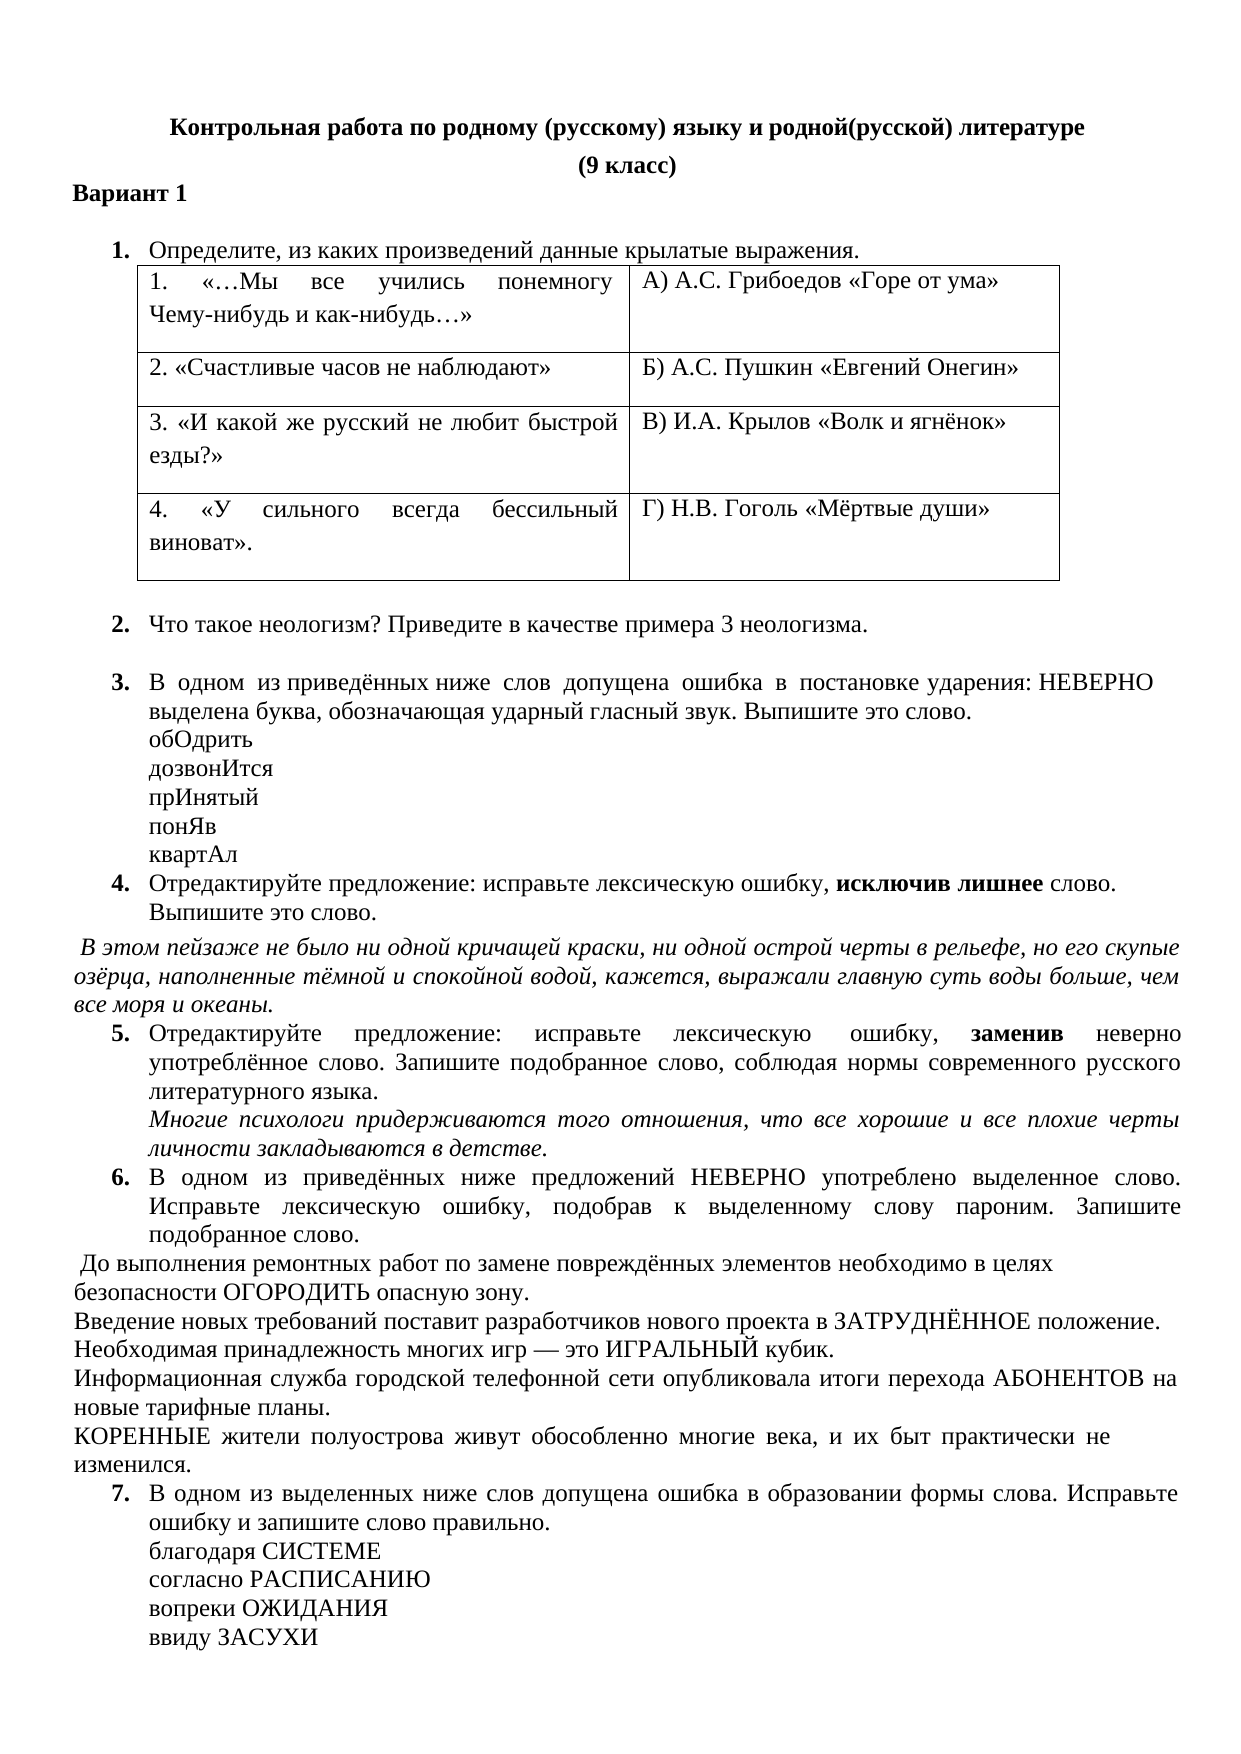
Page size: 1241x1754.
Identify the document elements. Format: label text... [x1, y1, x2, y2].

list Что такое неологизм? Приведите в качестве примера 3 неологизма. [111, 609, 1192, 638]
table_cell 4. «У сильного всегда бессильный виноват». [138, 494, 629, 580]
table_cell 2. «Счастливые часов не наблюдают» [138, 353, 629, 406]
list Определите, из каких произведений данные крылатые выражения. [111, 236, 1192, 264]
list В одном из приведённых ниже предложений НЕВЕРНО употреблено выделенное слово. Исправьте лексическую ошибку, подобрав к выделенному слову пароним. Запишите подобранное слово. [111, 1162, 1181, 1248]
text благодаря СИСТЕМЕ согласно РАСПИСАНИЮ вопреки ОЖИДАНИЯ ввиду ЗАСУХИ [149, 1536, 432, 1651]
table_header 1. «…Мы все учились понемногу Чему-нибудь и как-нибудь…» [138, 266, 629, 352]
list В одном из выделенных ниже слов допущена ошибка в образовании формы слова. Исправьте ошибку и запишите слово правильно. [111, 1478, 1181, 1536]
text Многие психологи придерживаются того отношения, что все хорошие и все плохие черты личности закладываются в детстве. [149, 1104, 1181, 1162]
text В этом пейзаже не было ни одной кричащей краски, ни одной острой черты в рельефе, но его скупые озёрца, наполненные тёмной и спокойной водой, кажется, выражали главную суть воды больше, чем все моря и океаны. [74, 932, 1181, 1018]
text дозвонИтся прИнятый понЯв квартАл [149, 753, 275, 868]
text До выполнения ремонтных работ по замене повреждённых элементов необходимо в целях безопасности ОГОРОДИТЬ опасную зону. [74, 1248, 1192, 1306]
table_cell 3. «И какой же русский не любит быстрой езды?» [138, 407, 629, 493]
text КОРЕННЫЕ жители полуострова живут обособленно многие века, и их быт практически не изменился. [74, 1421, 1192, 1478]
table_cell Б) А.С. Пушкин «Евгений Онегин» [630, 353, 1059, 406]
text обОдрить [149, 724, 1192, 753]
text Введение новых требований поставит разработчиков нового проекта в ЗАТРУДНЁННОЕ положение. Необходимая принадлежность многих игр — это ИГРАЛЬНЫЙ кубик. [74, 1306, 1192, 1363]
table_header А) А.С. Грибоедов «Горе от ума» [630, 266, 1059, 352]
text Вариант 1 [72, 178, 191, 207]
list В одном из приведённых ниже слов допущена ошибка в постановке ударения: НЕВЕРНО выделена буква, обозначающая ударный гласный звук. Выпишите это слово. [111, 667, 1181, 724]
text Информационная служба городской телефонной сети опубликовала итоги перехода АБОНЕНТОВ на новые тарифные планы. [74, 1363, 1192, 1421]
list Отредактируйте предложение: исправьте лексическую ошибку, исключив лишнее слово. Выпишите это слово. [111, 868, 1182, 926]
subtitle Контрольная работа по родному (русскому) языку и родной(русской) литературе [119, 112, 1135, 140]
table_cell В) И.А. Крылов «Волк и ягнёнок» [630, 407, 1059, 493]
table_cell Г) Н.В. Гоголь «Мёртвые души» [630, 494, 1059, 580]
list Отредактируйте предложение: исправьте лексическую ошибку, заменив неверно употреблённое слово. Запишите подобранное слово, соблюдая нормы современного русского литературного языка. [111, 1018, 1182, 1104]
subtitle (9 класс) [119, 150, 1135, 178]
